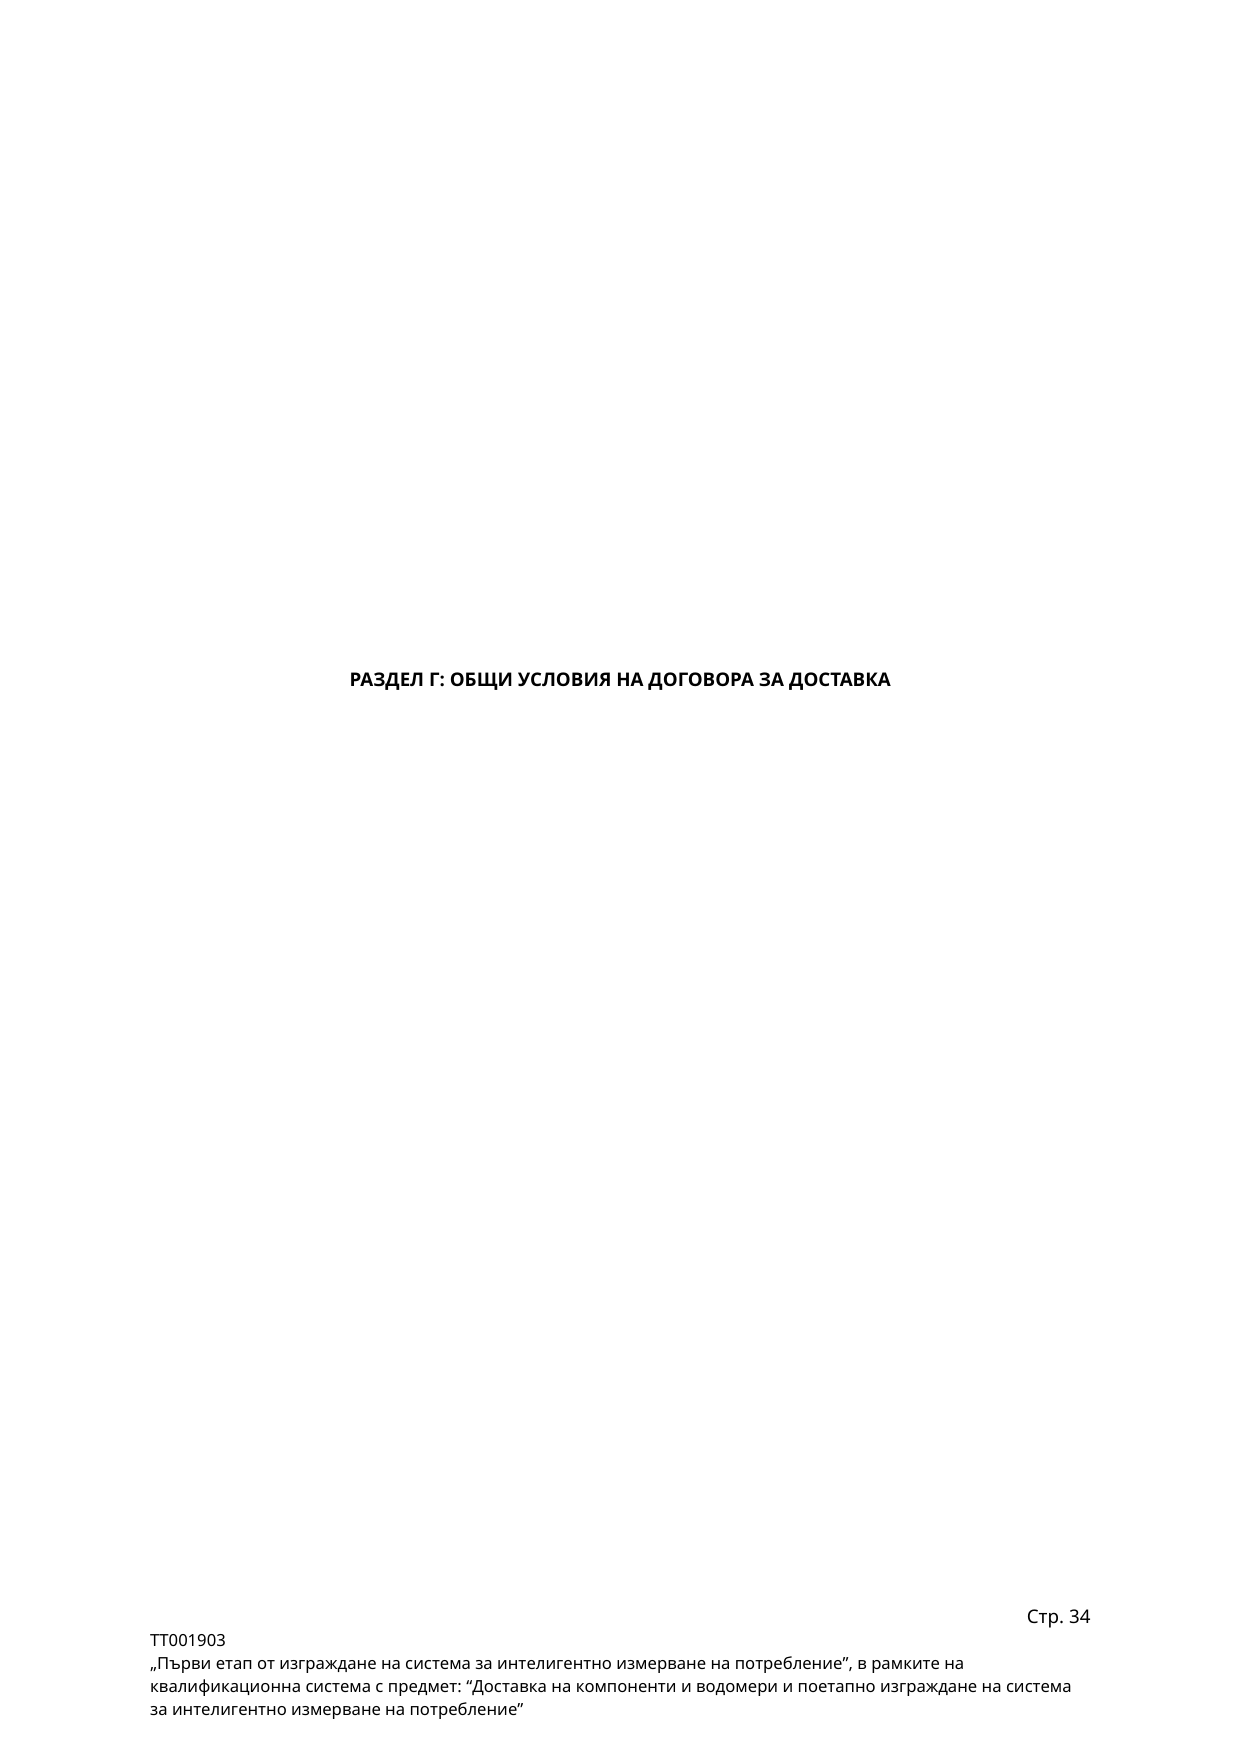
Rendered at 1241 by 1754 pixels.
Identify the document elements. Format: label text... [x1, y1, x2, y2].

subtitle РАЗДЕЛ Г: ОБЩИ УСЛОВИЯ НА ДОГОВОРА ЗА ДОСТАВКА [150, 667, 1090, 692]
